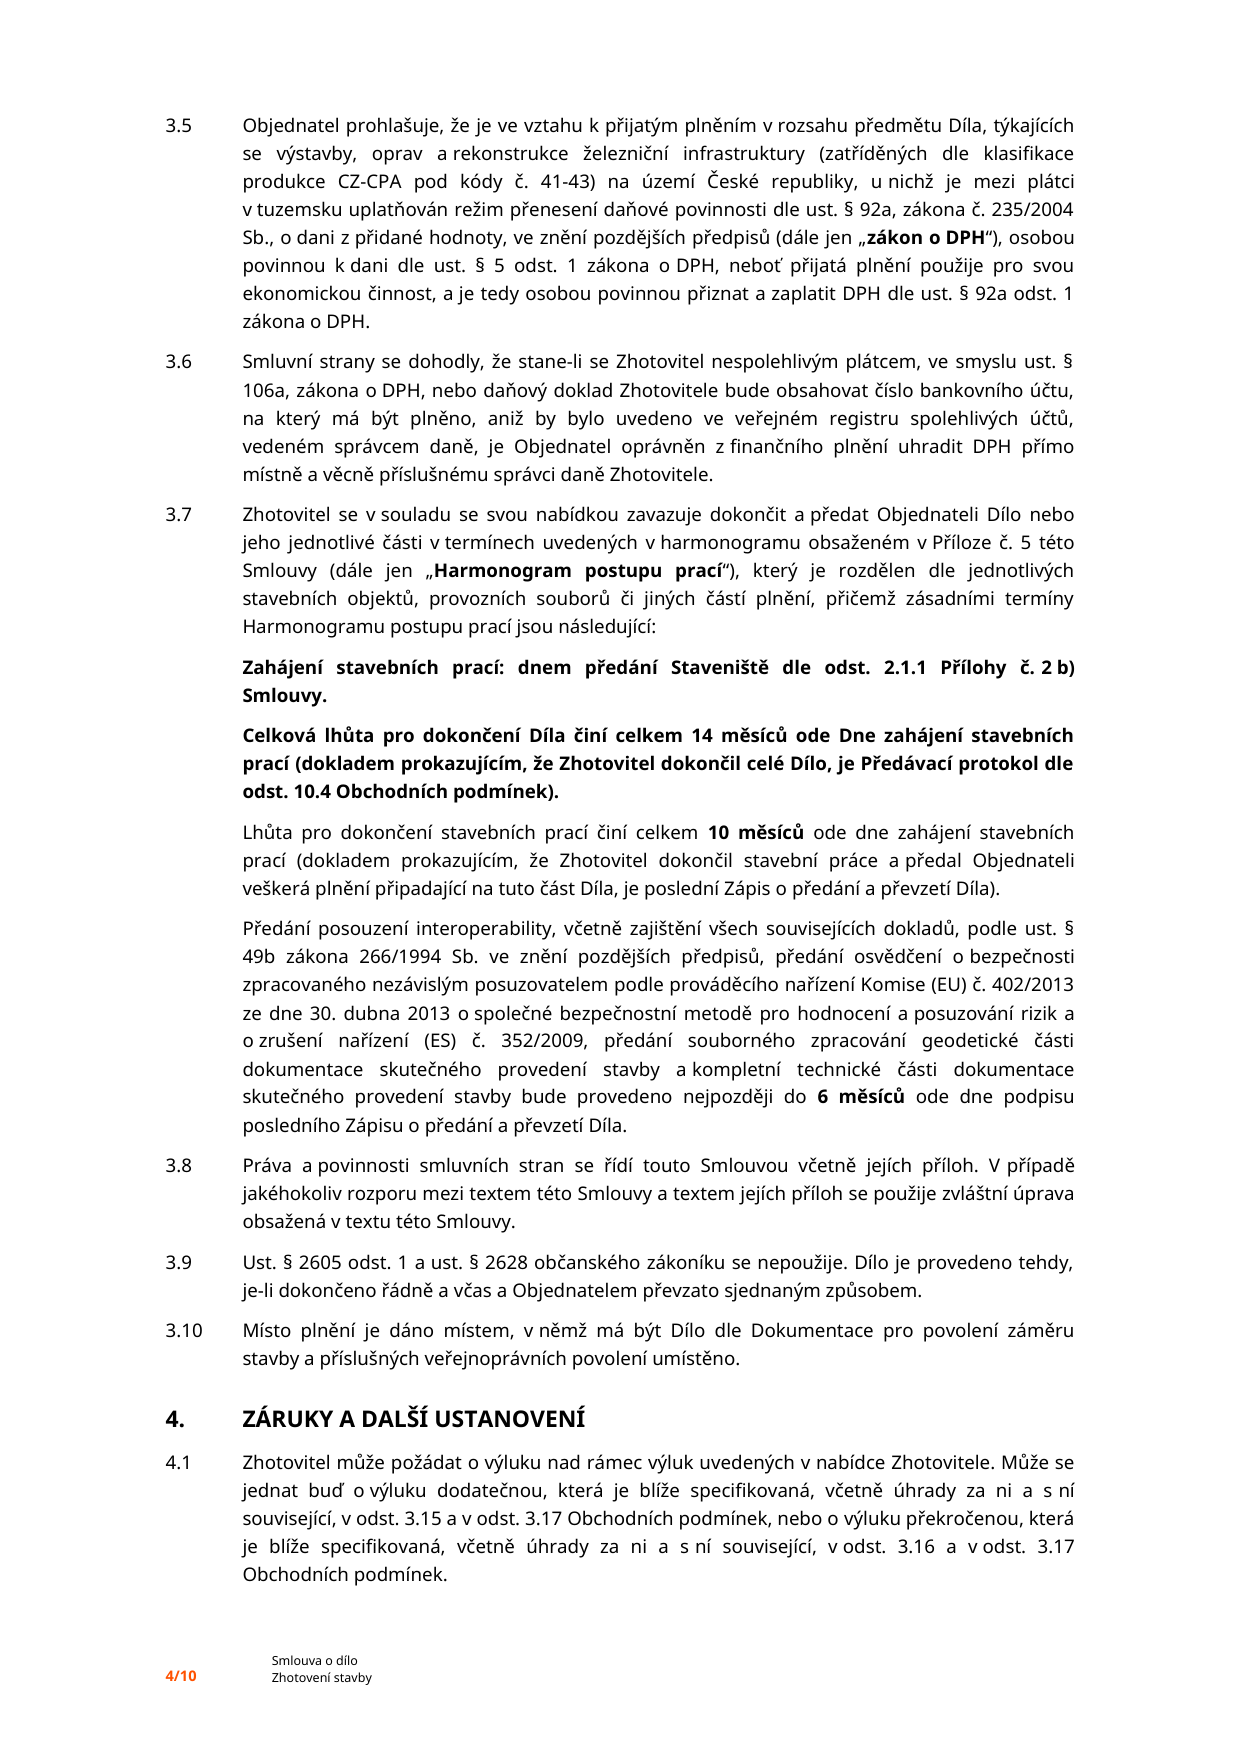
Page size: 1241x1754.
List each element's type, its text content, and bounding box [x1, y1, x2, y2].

text Celková lhůta pro dokončení Díla činí celkem 14 měsíců ode Dne zahájení stavebních prací (dokladem prokazujícím, že Zhotovitel dokončil celé Dílo, je Předávací protokol dle odst. 10.4 Obchodních podmínek). [242, 723, 1075, 804]
text Ust. § 2605 odst. 1 a ust. § 2628 občanského zákoníku se nepoužije. Dílo je provedeno tehdy, je-li dokončeno řádně a včas a Objednatelem převzato sjednaným způsobem. [165, 1249, 1075, 1302]
text ZÁRUKY A DALŠÍ USTANOVENÍ [165, 1403, 1075, 1434]
text Místo plnění je dáno místem, v němž má být Dílo dle Dokumentace pro povolení záměru stavby a příslušných veřejnoprávních povolení umístěno. [165, 1317, 1075, 1371]
text Předání posouzení interoperability, včetně zajištění všech souvisejících dokladů, podle ust. § 49b zákona 266/1994 Sb. ve znění pozdějších předpisů, předání osvědčení o bezpečnosti zpracovaného nezávislým posuzovatelem podle prováděcího nařízení Komise (EU) č. 402/2013 ze dne 30. dubna 2013 o společné bezpečnostní metodě pro hodnocení a posuzování rizik a o zrušení nařízení (ES) č. 352/2009, předání souborného zpracování geodetické části dokumentace skutečného provedení stavby a kompletní technické části dokumentace skutečného provedení stavby bude provedeno nejpozději do 6 měsíců ode dne podpisu posledního Zápisu o předání a převzetí Díla. [242, 916, 1075, 1137]
text Zahájení stavebních prací: dnem předání Staveniště dle odst. 2.1.1 Přílohy č. 2 b) Smlouvy. [242, 654, 1075, 708]
text Práva a povinnosti smluvních stran se řídí touto Smlouvou včetně jejích příloh. V případě jakéhokoliv rozporu mezi textem této Smlouvy a textem jejích příloh se použije zvláštní úprava obsažená v textu této Smlouvy. [165, 1152, 1075, 1234]
text Zhotovitel se v souladu se svou nabídkou zavazuje dokončit a předat Objednateli Dílo nebo jeho jednotlivé části v termínech uvedených v harmonogramu obsaženém v Příloze č. 5 této Smlouvy (dále jen „Harmonogram postupu prací“), který je rozdělen dle jednotlivých stavebních objektů, provozních souborů či jiných částí plnění, přičemž zásadními termíny Harmonogramu postupu prací jsou následující: [165, 501, 1075, 639]
text Zhotovitel může požádat o výluku nad rámec výluk uvedených v nabídce Zhotovitele. Může se jednat buď o výluku dodatečnou, která je blíže specifikovaná, včetně úhrady za ni a s ní související, v odst. 3.15 a v odst. 3.17 Obchodních podmínek, nebo o výluku překročenou, která je blíže specifikovaná, včetně úhrady za ni a s ní související, v odst. 3.16 a v odst. 3.17 Obchodních podmínek. [165, 1449, 1075, 1587]
text Objednatel prohlašuje, že je ve vztahu k přijatým plněním v rozsahu předmětu Díla, týkajících se výstavby, oprav a rekonstrukce železniční infrastruktury (zatříděných dle klasifikace produkce CZ-CPA pod kódy č. 41-43) na území České republiky, u nichž je mezi plátci v tuzemsku uplatňován režim přenesení daňové povinnosti dle ust. § 92a, zákona č. 235/2004 Sb., o dani z přidané hodnoty, ve znění pozdějších předpisů (dále jen „zákon o DPH“), osobou povinnou k dani dle ust. § 5 odst. 1 zákona o DPH, neboť přijatá plnění použije pro svou ekonomickou činnost, a je tedy osobou povinnou přiznat a zaplatit DPH dle ust. § 92a odst. 1 zákona o DPH. [165, 112, 1075, 334]
text Lhůta pro dokončení stavebních prací činí celkem 10 měsíců ode dne zahájení stavebních prací (dokladem prokazujícím, že Zhotovitel dokončil stavební práce a předal Objednateli veškerá plnění připadající na tuto část Díla, je poslední Zápis o předání a převzetí Díla). [242, 819, 1075, 901]
text Smluvní strany se dohodly, že stane-li se Zhotovitel nespolehlivým plátcem, ve smyslu ust. § 106a, zákona o DPH, nebo daňový doklad Zhotovitele bude obsahovat číslo bankovního účtu, na který má být plněno, aniž by bylo uvedeno ve veřejném registru spolehlivých účtů, vedeném správcem daně, je Objednatel oprávněn z finančního plnění uhradit DPH přímo místně a věcně příslušnému správci daně Zhotovitele. [165, 349, 1075, 486]
